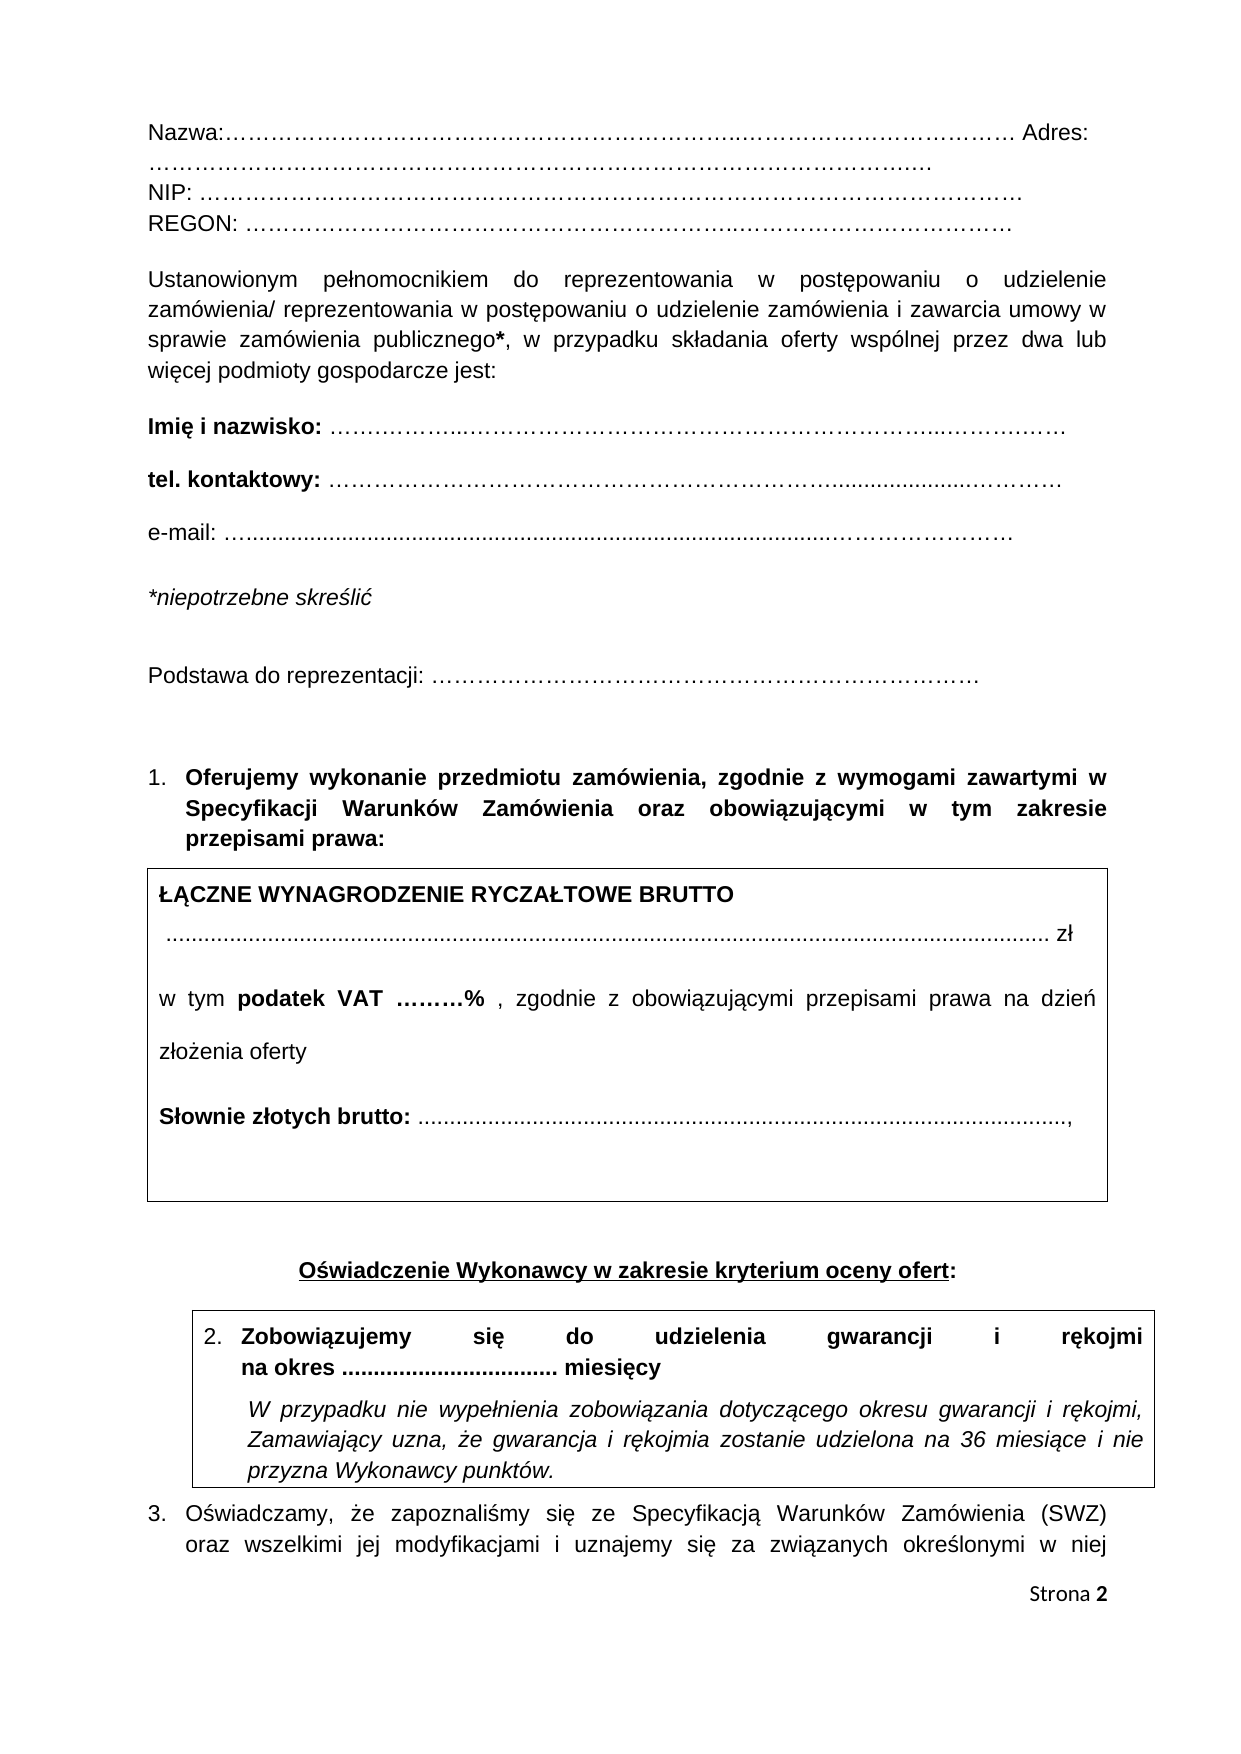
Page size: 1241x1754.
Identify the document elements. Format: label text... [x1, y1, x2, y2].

text Imię i nazwisko: …….………...……………………………………………………...……….…… [148, 413, 1107, 439]
table_header Zobowiązujemy się do udzielenia gwarancji i rękojmi na okres .................................. miesięcy W przypadku nie wypełnienia zobowiązania dotyczącego okresu gwarancji i rękojmi, Zamawiający uzna, że gwarancja i rękojmia zostanie udzielona na 36 miesiące i nie przyzna Wykonawcy punktów. [193, 1311, 1154, 1487]
list Oferujemy wykonanie przedmiotu zamówienia, zgodnie z wymogami zawartymi w Specyfikacji Warunków Zamówienia oraz obowiązującymi w tym zakresie przepisami prawa: [148, 764, 1107, 851]
text *niepotrzebne skreślić [148, 584, 1107, 610]
text REGON: ………………………………………………………..……………………………… [148, 209, 1107, 236]
text NIP: ……………………………………………………………………………………………… [148, 179, 1107, 206]
text tel. kontaktowy: …………………………………………………………......................………… [148, 466, 1107, 492]
text Podstawa do reprezentacji: ……………………………………………………………… [148, 662, 1107, 688]
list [148, 1500, 1107, 1557]
text Ustanowionym pełnomocnikiem do reprezentowania w postępowaniu o udzielenie zamówienia/ reprezentowania w postępowaniu o udzielenie zamówienia i zawarcia umowy w sprawie zamówienia publicznego*, w przypadku składania oferty wspólnej przez dwa lub więcej podmioty gospodarcze jest: [148, 266, 1107, 383]
table_header ŁĄCZNE WYNAGRODZENIE RYCZAŁTOWE BRUTTO ........................................................................................................................................... zł w tym podatek VAT ………% , zgodnie z obowiązującymi przepisami prawa na dzień złożenia oferty Słownie złotych brutto: ......................................................................................................, [148, 869, 1107, 1201]
text Nazwa:…………………………………………………………..……………………………… Adres: ……………………………………………………………………………………….… [148, 119, 1107, 175]
text Oświadczenie Wykonawcy w zakresie kryterium oceny ofert: [148, 1257, 1107, 1283]
text e-mail: …............................................................................................…………………… [148, 492, 1107, 545]
